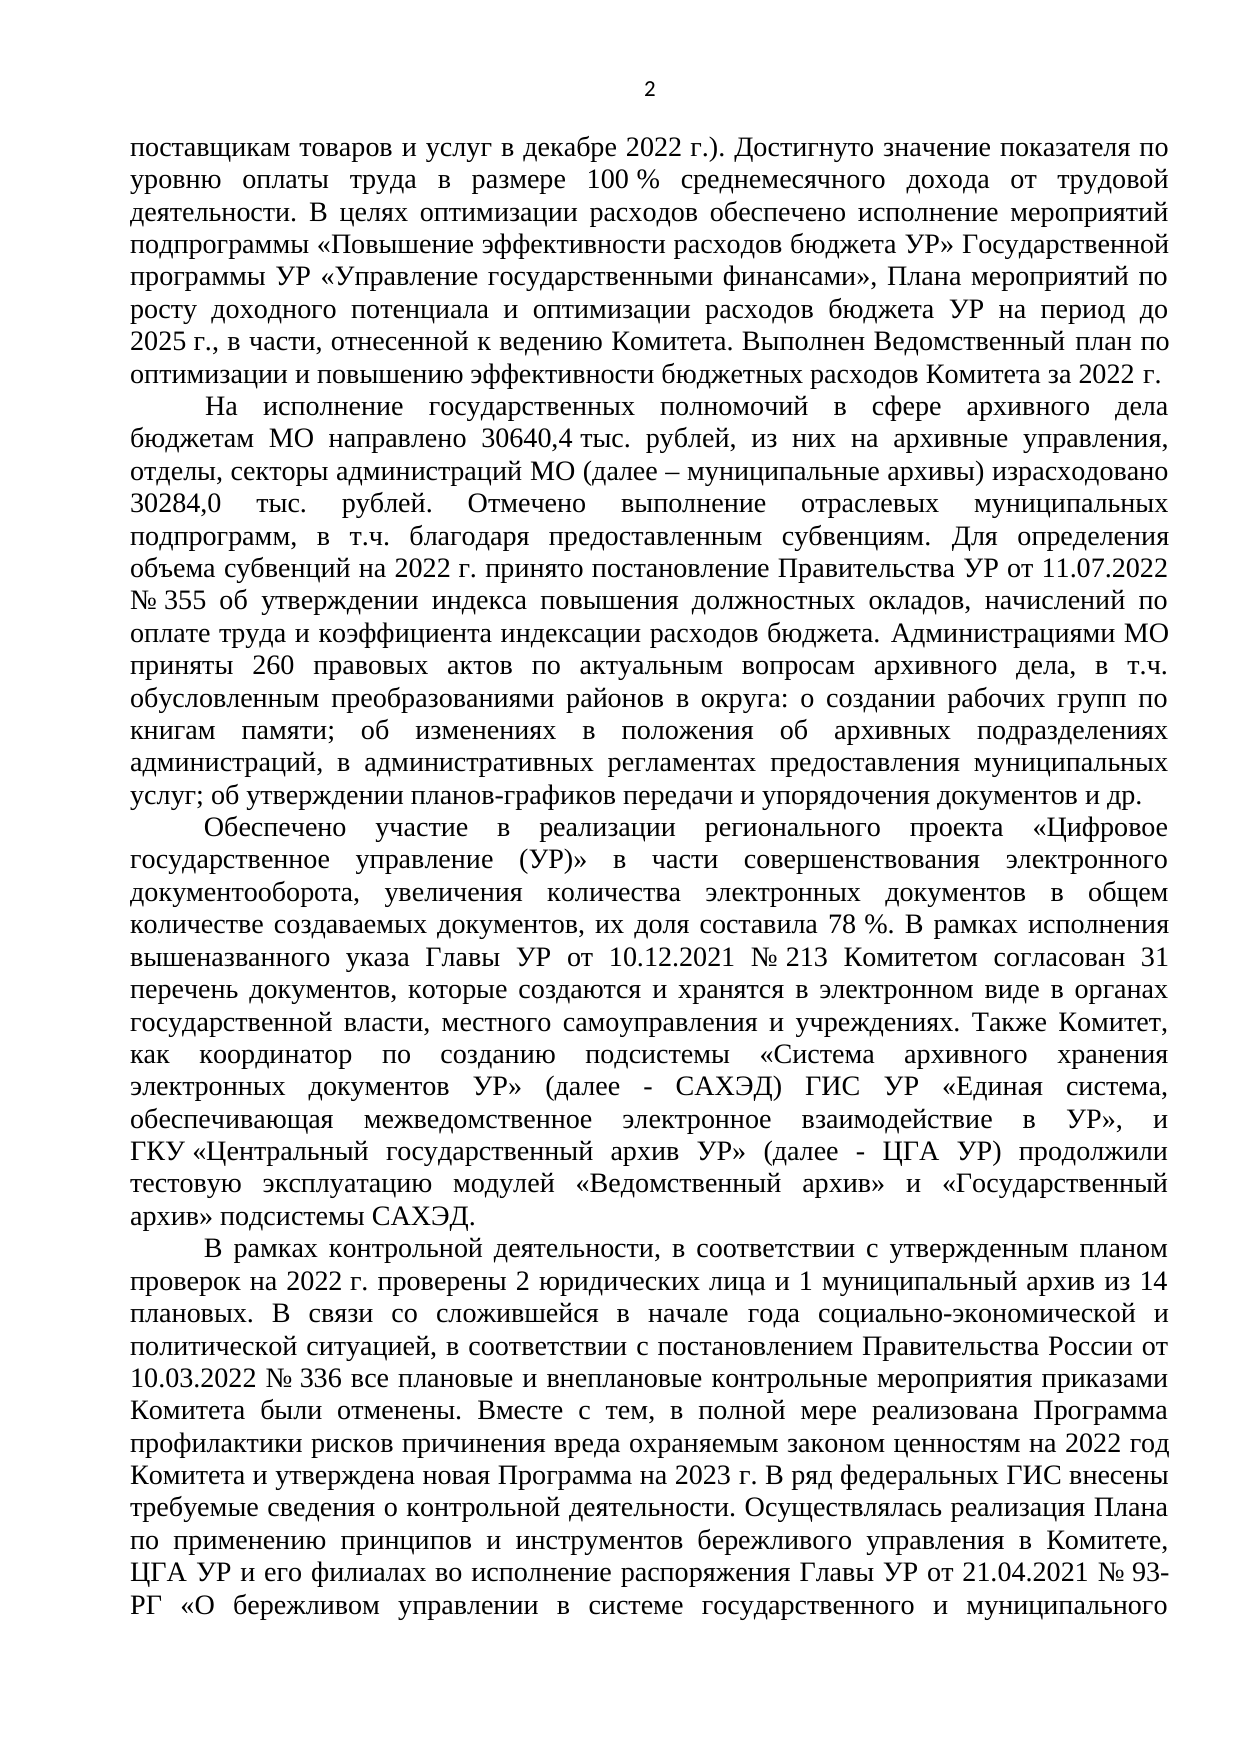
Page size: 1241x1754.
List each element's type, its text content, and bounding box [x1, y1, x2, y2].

text На исполнение государственных полномочий в сфере архивного дела бюджетам МО направлено 30640,4 тыс. рублей, из них на архивные управления, отделы, секторы администраций МО (далее – муниципальные архивы) израсходовано 30284,0 тыс. рублей. Отмечено выполнение отраслевых муниципальных подпрограмм, в т.ч. благодаря предоставленным субвенциям. Для определения объема субвенций на 2022 г. принято постановление Правительства УР от 11.07.2022 № 355 об утверждении индекса повышения должностных окладов, начислений по оплате труда и коэффициента индексации расходов бюджета. Администрациями МО приняты 260 правовых актов по актуальным вопросам архивного дела, в т.ч. обусловленным преобразованиями районов в округа: о создании рабочих групп по книгам памяти; об изменениях в положения об архивных подразделениях администраций, в административных регламентах предоставления муниципальных услуг; об утверждении планов-графиков передачи и упорядочения документов и др. [130, 389, 1169, 810]
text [130, 1231, 1169, 1620]
text Обеспечено участие в реализации регионального проекта «Цифровое государственное управление (УР)» в части совершенствования электронного документооборота, увеличения количества электронных документов в общем количестве создаваемых документов, их доля составила 78 %. В рамках исполнения вышеназванного указа Главы УР от 10.12.2021 № 213 Комитетом согласован 31 перечень документов, которые создаются и хранятся в электронном виде в органах государственной власти, местного самоуправления и учреждениях. Также Комитет, как координатор по созданию подсистемы «Система архивного хранения электронных документов УР» (далее - САХЭД) ГИС УР «Единая система, обеспечивающая межведомственное электронное взаимодействие в УР», и ГКУ «Центральный государственный архив УР» (далее - ЦГА УР) продолжили тестовую эксплуатацию модулей «Ведомственный архив» и «Государственный архив» подсистемы САХЭД. [130, 810, 1169, 1231]
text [130, 130, 1169, 389]
